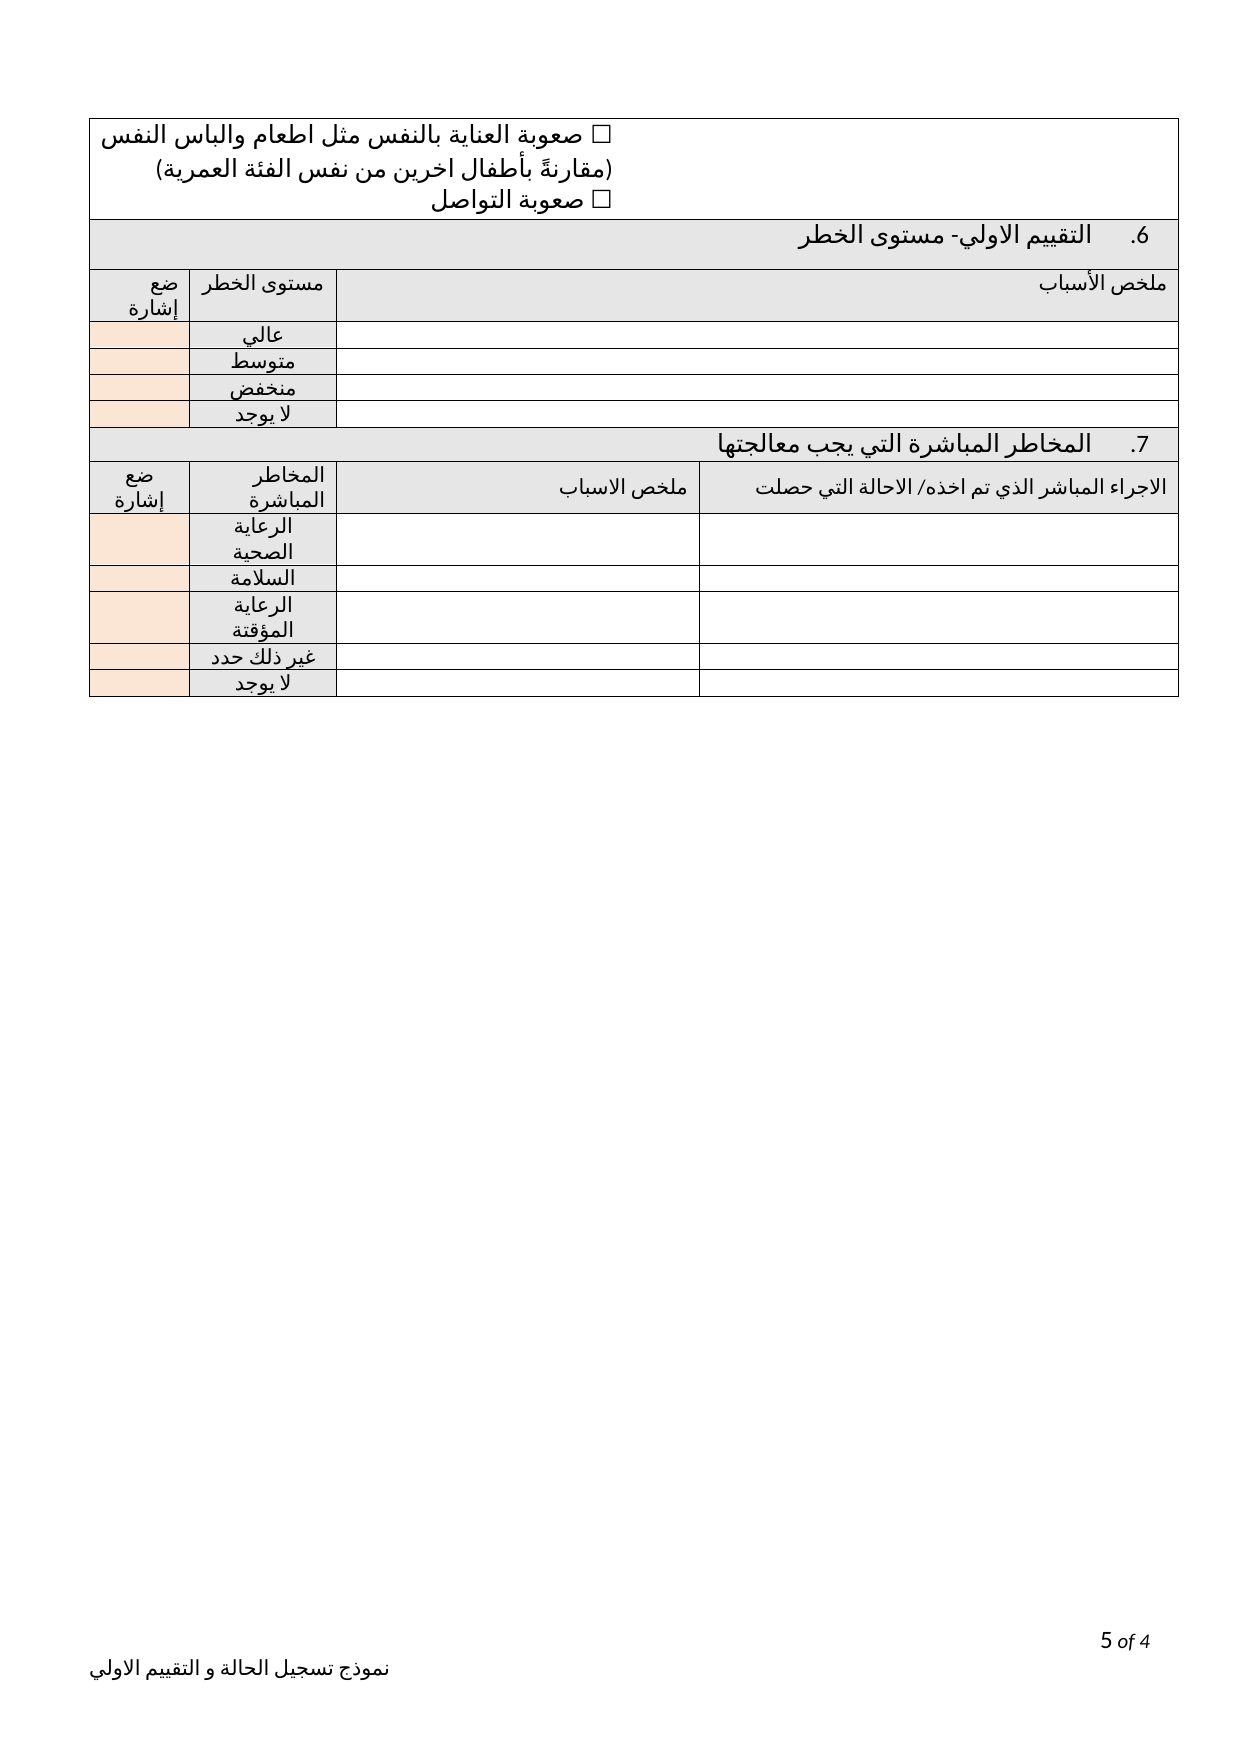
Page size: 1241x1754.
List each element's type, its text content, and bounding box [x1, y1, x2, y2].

table_cell [90, 349, 189, 374]
table_cell التقييم الاولي- مستوى الخطر [90, 220, 1178, 269]
table_cell متوسط [190, 349, 336, 374]
table_cell المخاطر المباشرة [190, 462, 336, 513]
table_cell الاجراء المباشر الذي تم اخذه/ الاحالة التي حصلت [700, 462, 1178, 513]
table_cell [90, 670, 189, 696]
table_cell منخفض [190, 375, 336, 400]
table_cell ملخص الأسباب [337, 270, 1178, 321]
table_cell ضع إشارة [90, 270, 189, 321]
table_cell الرعاية الصحية [190, 514, 336, 564]
table_cell السلامة [190, 566, 336, 591]
table_cell [337, 322, 1178, 347]
table_cell [700, 644, 1178, 669]
table_cell [337, 401, 1178, 427]
table_cell لا يوجد [190, 670, 336, 696]
table_cell عالي [190, 322, 336, 347]
table_cell مستوى الخطر [190, 270, 336, 321]
table_cell [337, 670, 699, 696]
table_cell [700, 566, 1178, 591]
table_cell [90, 644, 189, 669]
table_cell [90, 514, 189, 564]
table_cell ملخص الاسباب [337, 462, 699, 513]
table_cell [90, 592, 189, 643]
table_cell [90, 375, 189, 400]
table_cell [700, 514, 1178, 564]
table_cell الرعاية المؤقتة [190, 592, 336, 643]
table_cell [90, 322, 189, 347]
table_cell [337, 375, 1178, 400]
table_cell [700, 592, 1178, 643]
table_cell [337, 644, 699, 669]
table_cell [337, 566, 699, 591]
table_cell المخاطر المباشرة التي يجب معالجتها [90, 428, 1178, 461]
table_cell [337, 349, 1178, 374]
table_cell [337, 592, 699, 643]
table_cell غير ذلك حدد [190, 644, 336, 669]
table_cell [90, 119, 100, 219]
table_cell [337, 514, 699, 564]
table_cell ضع إشارة [90, 462, 189, 513]
table_cell [700, 670, 1178, 696]
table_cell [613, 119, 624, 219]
table_cell [90, 401, 189, 427]
table_cell [90, 566, 189, 591]
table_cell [624, 119, 1178, 219]
table_cell لا يوجد [190, 401, 336, 427]
